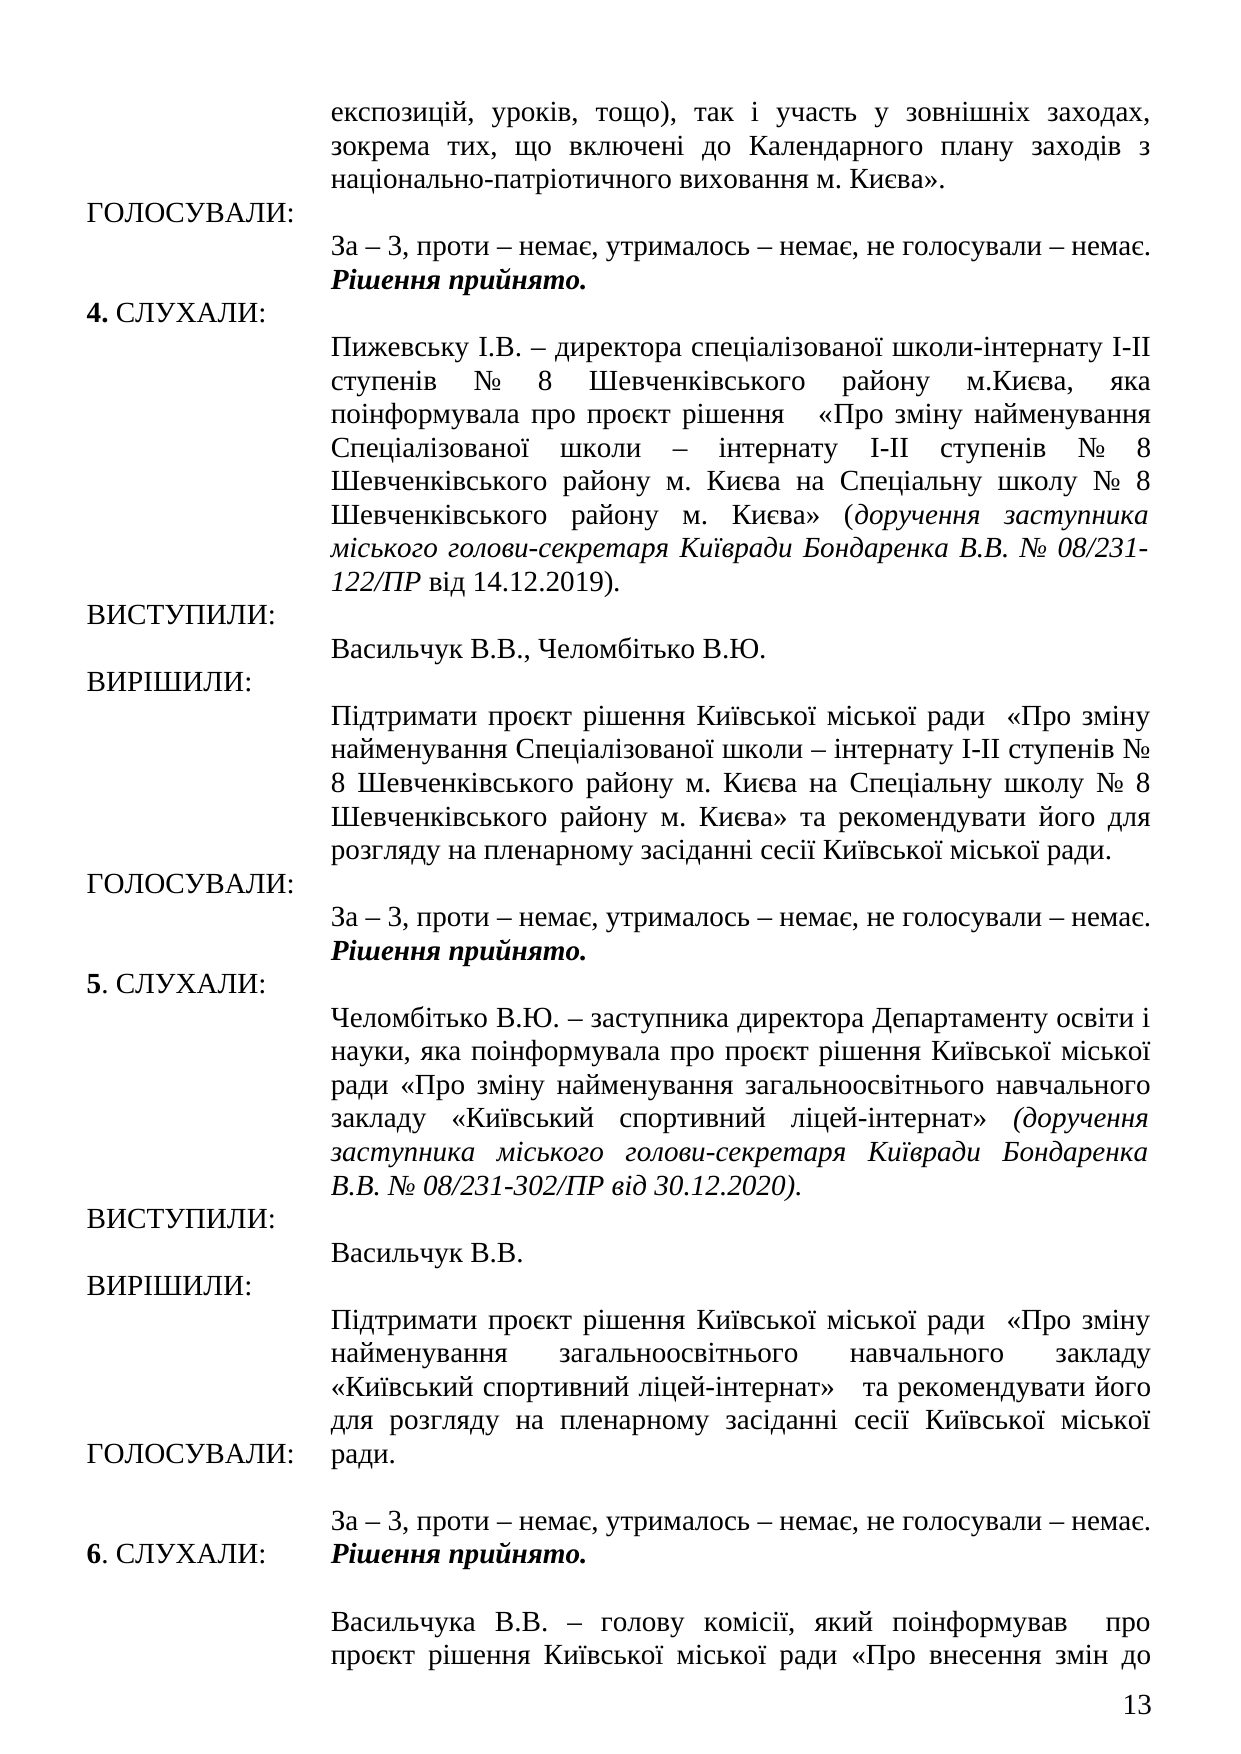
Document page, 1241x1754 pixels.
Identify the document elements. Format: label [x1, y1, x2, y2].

table_header [325, 89, 1157, 1676]
table_header [81, 89, 325, 1676]
